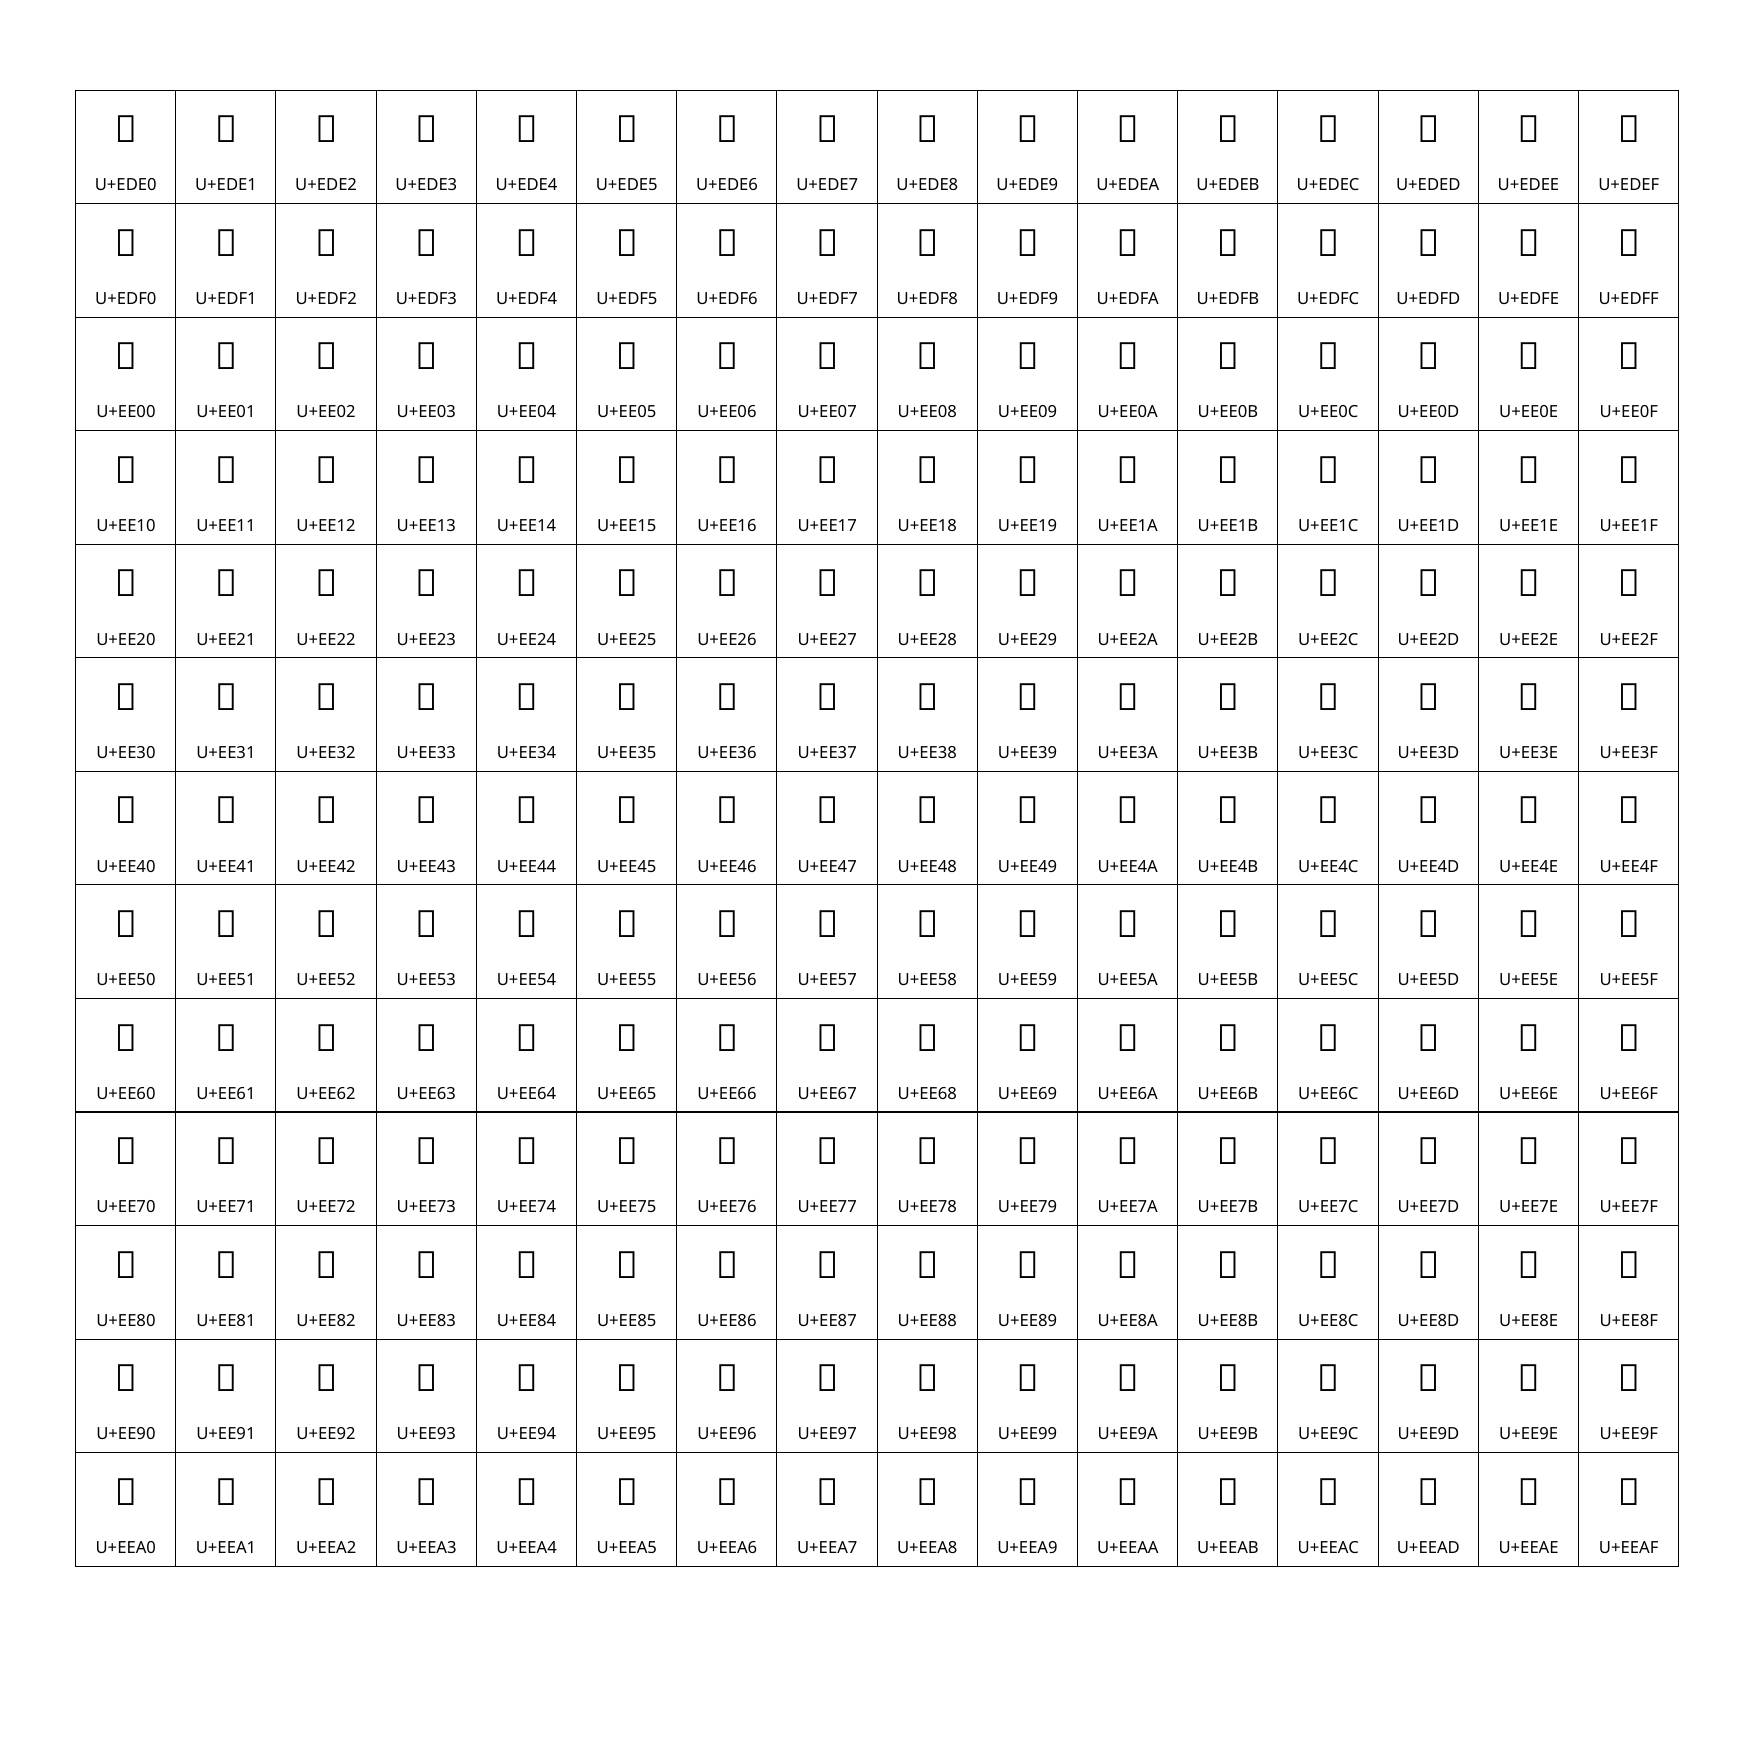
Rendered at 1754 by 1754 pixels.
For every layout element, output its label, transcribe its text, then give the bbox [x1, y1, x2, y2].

table_cell  U+EE3C [1278, 658, 1378, 771]
table_cell  U+EE39 [978, 658, 1077, 771]
table_cell  U+EDFA [1078, 204, 1177, 317]
table_cell  U+EEA1 [176, 1453, 275, 1566]
table_cell  U+EE5D [1379, 885, 1478, 998]
table_cell  U+EE48 [878, 772, 977, 884]
table_cell  U+EE5F [1579, 885, 1678, 998]
table_cell  U+EDE0 [76, 91, 175, 203]
table_cell  U+EE85 [577, 1226, 676, 1338]
table_cell  U+EE35 [577, 658, 676, 771]
table_cell  U+EE7B [1178, 1113, 1277, 1225]
table_cell  U+EDF6 [677, 204, 776, 317]
table_cell  U+EDF1 [176, 204, 275, 317]
table_cell  U+EE81 [176, 1226, 275, 1338]
table_cell  U+EE69 [978, 999, 1077, 1111]
table_cell  U+EE6B [1178, 999, 1277, 1111]
table_cell  U+EE57 [777, 885, 877, 998]
table_cell  U+EE02 [276, 318, 376, 430]
table_cell  U+EE99 [978, 1340, 1077, 1452]
table_cell  U+EE5E [1479, 885, 1578, 998]
table_cell  U+EDE4 [477, 91, 576, 203]
table_cell  U+EE2F [1579, 545, 1678, 657]
table_cell  U+EDFF [1579, 204, 1678, 317]
table_cell  U+EE45 [577, 772, 676, 884]
table_cell  U+EEA0 [76, 1453, 175, 1566]
table_cell  U+EEA2 [276, 1453, 376, 1566]
table_cell  U+EE6A [1078, 999, 1177, 1111]
table_cell  U+EE09 [978, 318, 1077, 430]
table_cell  U+EEA6 [677, 1453, 776, 1566]
table_cell  U+EE62 [276, 999, 376, 1111]
table_cell  U+EE83 [377, 1226, 476, 1338]
table_cell  U+EDF3 [377, 204, 476, 317]
table_cell  U+EEA8 [878, 1453, 977, 1566]
table_cell  U+EEA4 [477, 1453, 576, 1566]
table_cell  U+EE4D [1379, 772, 1478, 884]
table_cell  U+EDE8 [878, 91, 977, 203]
table_cell  U+EE32 [276, 658, 376, 771]
table_cell  U+EE87 [777, 1226, 877, 1338]
table_cell  U+EDFE [1479, 204, 1578, 317]
table_cell  U+EE4B [1178, 772, 1277, 884]
table_cell  U+EE1F [1579, 431, 1678, 544]
table_cell  U+EEA5 [577, 1453, 676, 1566]
table_cell  U+EE3F [1579, 658, 1678, 771]
table_cell  U+EE5B [1178, 885, 1277, 998]
table_cell  U+EE80 [76, 1226, 175, 1338]
table_cell  U+EDEF [1579, 91, 1678, 203]
table_cell  U+EDE6 [677, 91, 776, 203]
table_cell  U+EE0C [1278, 318, 1378, 430]
table_cell  U+EE8A [1078, 1226, 1177, 1338]
table_cell  U+EE9A [1078, 1340, 1177, 1452]
table_cell  U+EE8B [1178, 1226, 1277, 1338]
table_cell  U+EE0F [1579, 318, 1678, 430]
table_cell  U+EE28 [878, 545, 977, 657]
table_cell  U+EE56 [677, 885, 776, 998]
table_cell  U+EEAF [1579, 1453, 1678, 1566]
table_cell  U+EE5C [1278, 885, 1378, 998]
table_cell  U+EE7C [1278, 1113, 1378, 1225]
table_cell  U+EE55 [577, 885, 676, 998]
table_cell  U+EE89 [978, 1226, 1077, 1338]
table_cell  U+EE73 [377, 1113, 476, 1225]
table_cell  U+EE7F [1579, 1113, 1678, 1225]
table_cell  U+EEAA [1078, 1453, 1177, 1566]
table_cell  U+EDE1 [176, 91, 275, 203]
table_cell  U+EE74 [477, 1113, 576, 1225]
table_cell  U+EE4C [1278, 772, 1378, 884]
table_cell  U+EE90 [76, 1340, 175, 1452]
table_cell  U+EE1C [1278, 431, 1378, 544]
table_cell  U+EE3A [1078, 658, 1177, 771]
table_cell  U+EE22 [276, 545, 376, 657]
table_cell  U+EE92 [276, 1340, 376, 1452]
table_cell  U+EE11 [176, 431, 275, 544]
table_cell  U+EE7A [1078, 1113, 1177, 1225]
table_cell  U+EE3D [1379, 658, 1478, 771]
table_cell  U+EE49 [978, 772, 1077, 884]
table_cell  U+EE05 [577, 318, 676, 430]
table_cell  U+EE16 [677, 431, 776, 544]
table_cell  U+EE70 [76, 1113, 175, 1225]
table_cell  U+EE14 [477, 431, 576, 544]
table_cell  U+EE6C [1278, 999, 1378, 1111]
table_cell  U+EE98 [878, 1340, 977, 1452]
table_cell  U+EE2C [1278, 545, 1378, 657]
table_cell  U+EE7D [1379, 1113, 1478, 1225]
table_cell  U+EE67 [777, 999, 877, 1111]
table_cell  U+EEAE [1479, 1453, 1578, 1566]
table_cell  U+EE4E [1479, 772, 1578, 884]
table_cell  U+EE95 [577, 1340, 676, 1452]
table_cell  U+EE61 [176, 999, 275, 1111]
table_cell  U+EE93 [377, 1340, 476, 1452]
table_cell  U+EDED [1379, 91, 1478, 203]
table_cell  U+EE79 [978, 1113, 1077, 1225]
table_cell  U+EE94 [477, 1340, 576, 1452]
table_cell  U+EE3B [1178, 658, 1277, 771]
table_cell  U+EE10 [76, 431, 175, 544]
table_cell  U+EE52 [276, 885, 376, 998]
table_cell  U+EE9B [1178, 1340, 1277, 1452]
table_cell  U+EE24 [477, 545, 576, 657]
table_cell  U+EE41 [176, 772, 275, 884]
table_cell  U+EE63 [377, 999, 476, 1111]
table_cell  U+EE2D [1379, 545, 1478, 657]
table_cell  U+EE8E [1479, 1226, 1578, 1338]
table_cell  U+EE37 [777, 658, 877, 771]
table_cell  U+EEAC [1278, 1453, 1378, 1566]
table_cell  U+EDF2 [276, 204, 376, 317]
table_cell  U+EE0A [1078, 318, 1177, 430]
table_cell  U+EE71 [176, 1113, 275, 1225]
table_cell  U+EE8F [1579, 1226, 1678, 1338]
table_cell  U+EE06 [677, 318, 776, 430]
table_cell  U+EE9C [1278, 1340, 1378, 1452]
table_cell  U+EE0B [1178, 318, 1277, 430]
table_cell  U+EE31 [176, 658, 275, 771]
table_cell  U+EDE9 [978, 91, 1077, 203]
table_cell  U+EE21 [176, 545, 275, 657]
table_cell  U+EE30 [76, 658, 175, 771]
table_cell  U+EE42 [276, 772, 376, 884]
table_cell  U+EE50 [76, 885, 175, 998]
table_cell  U+EE64 [477, 999, 576, 1111]
table_cell  U+EDEC [1278, 91, 1378, 203]
table_cell  U+EE43 [377, 772, 476, 884]
table_cell  U+EE04 [477, 318, 576, 430]
table_cell  U+EE13 [377, 431, 476, 544]
table_cell  U+EE19 [978, 431, 1077, 544]
table_cell  U+EE96 [677, 1340, 776, 1452]
table_cell  U+EE1E [1479, 431, 1578, 544]
table_cell  U+EE72 [276, 1113, 376, 1225]
table_cell  U+EE9D [1379, 1340, 1478, 1452]
table_cell  U+EDEE [1479, 91, 1578, 203]
table_cell  U+EE7E [1479, 1113, 1578, 1225]
table_cell  U+EE54 [477, 885, 576, 998]
table_cell  U+EE29 [978, 545, 1077, 657]
table_cell  U+EEAD [1379, 1453, 1478, 1566]
table_cell  U+EDF5 [577, 204, 676, 317]
table_cell  U+EDFB [1178, 204, 1277, 317]
table_cell  U+EE59 [978, 885, 1077, 998]
table_cell  U+EE36 [677, 658, 776, 771]
table_cell  U+EE6E [1479, 999, 1578, 1111]
table_cell  U+EE97 [777, 1340, 877, 1452]
table_cell  U+EE3E [1479, 658, 1578, 771]
table_cell  U+EE66 [677, 999, 776, 1111]
table_cell  U+EE77 [777, 1113, 877, 1225]
table_cell  U+EE68 [878, 999, 977, 1111]
table_cell  U+EDF4 [477, 204, 576, 317]
table_cell  U+EE15 [577, 431, 676, 544]
table_cell  U+EE86 [677, 1226, 776, 1338]
table_cell  U+EE75 [577, 1113, 676, 1225]
table_cell  U+EE12 [276, 431, 376, 544]
table_cell  U+EE5A [1078, 885, 1177, 998]
table_cell  U+EE08 [878, 318, 977, 430]
table_cell  U+EE1B [1178, 431, 1277, 544]
table_cell  U+EE33 [377, 658, 476, 771]
table_cell  U+EE51 [176, 885, 275, 998]
table_cell  U+EE26 [677, 545, 776, 657]
table_cell  U+EE03 [377, 318, 476, 430]
table_cell  U+EDF7 [777, 204, 877, 317]
table_cell  U+EE8D [1379, 1226, 1478, 1338]
table_cell  U+EE44 [477, 772, 576, 884]
table_cell  U+EDEB [1178, 91, 1277, 203]
table_cell  U+EE46 [677, 772, 776, 884]
table_cell  U+EE84 [477, 1226, 576, 1338]
table_cell  U+EDE7 [777, 91, 877, 203]
table_cell  U+EE23 [377, 545, 476, 657]
table_cell  U+EE82 [276, 1226, 376, 1338]
table_cell  U+EEA7 [777, 1453, 877, 1566]
table_cell  U+EE76 [677, 1113, 776, 1225]
table_cell  U+EE17 [777, 431, 877, 544]
table_cell  U+EE6F [1579, 999, 1678, 1111]
table_cell  U+EE0E [1479, 318, 1578, 430]
table_cell  U+EEA9 [978, 1453, 1077, 1566]
table_cell  U+EE38 [878, 658, 977, 771]
table_cell  U+EE2E [1479, 545, 1578, 657]
table_cell  U+EE0D [1379, 318, 1478, 430]
table_cell  U+EE40 [76, 772, 175, 884]
table_cell  U+EDF8 [878, 204, 977, 317]
table_cell  U+EEA3 [377, 1453, 476, 1566]
table_cell  U+EE27 [777, 545, 877, 657]
table_cell  U+EDE5 [577, 91, 676, 203]
table_cell  U+EE00 [76, 318, 175, 430]
table_cell  U+EE8C [1278, 1226, 1378, 1338]
table_cell  U+EDF0 [76, 204, 175, 317]
table_cell  U+EDE3 [377, 91, 476, 203]
table_cell  U+EEAB [1178, 1453, 1277, 1566]
table_cell  U+EE9E [1479, 1340, 1578, 1452]
table_cell  U+EE47 [777, 772, 877, 884]
table_cell  U+EDE2 [276, 91, 376, 203]
table_cell  U+EE78 [878, 1113, 977, 1225]
table_cell  U+EE9F [1579, 1340, 1678, 1452]
table_cell  U+EE34 [477, 658, 576, 771]
table_cell  U+EDFD [1379, 204, 1478, 317]
table_cell  U+EE58 [878, 885, 977, 998]
table_cell  U+EE91 [176, 1340, 275, 1452]
table_cell  U+EE1A [1078, 431, 1177, 544]
table_cell  U+EE07 [777, 318, 877, 430]
table_cell  U+EE60 [76, 999, 175, 1111]
table_cell  U+EDFC [1278, 204, 1378, 317]
table_cell  U+EE20 [76, 545, 175, 657]
table_cell  U+EE2B [1178, 545, 1277, 657]
table_cell  U+EE65 [577, 999, 676, 1111]
table_cell  U+EE4A [1078, 772, 1177, 884]
table_cell  U+EE2A [1078, 545, 1177, 657]
table_cell  U+EE25 [577, 545, 676, 657]
table_cell  U+EE18 [878, 431, 977, 544]
table_cell  U+EE1D [1379, 431, 1478, 544]
table_cell  U+EE01 [176, 318, 275, 430]
table_cell  U+EE88 [878, 1226, 977, 1338]
table_cell  U+EE53 [377, 885, 476, 998]
table_cell  U+EE4F [1579, 772, 1678, 884]
table_cell  U+EE6D [1379, 999, 1478, 1111]
table_cell  U+EDF9 [978, 204, 1077, 317]
table_cell  U+EDEA [1078, 91, 1177, 203]
